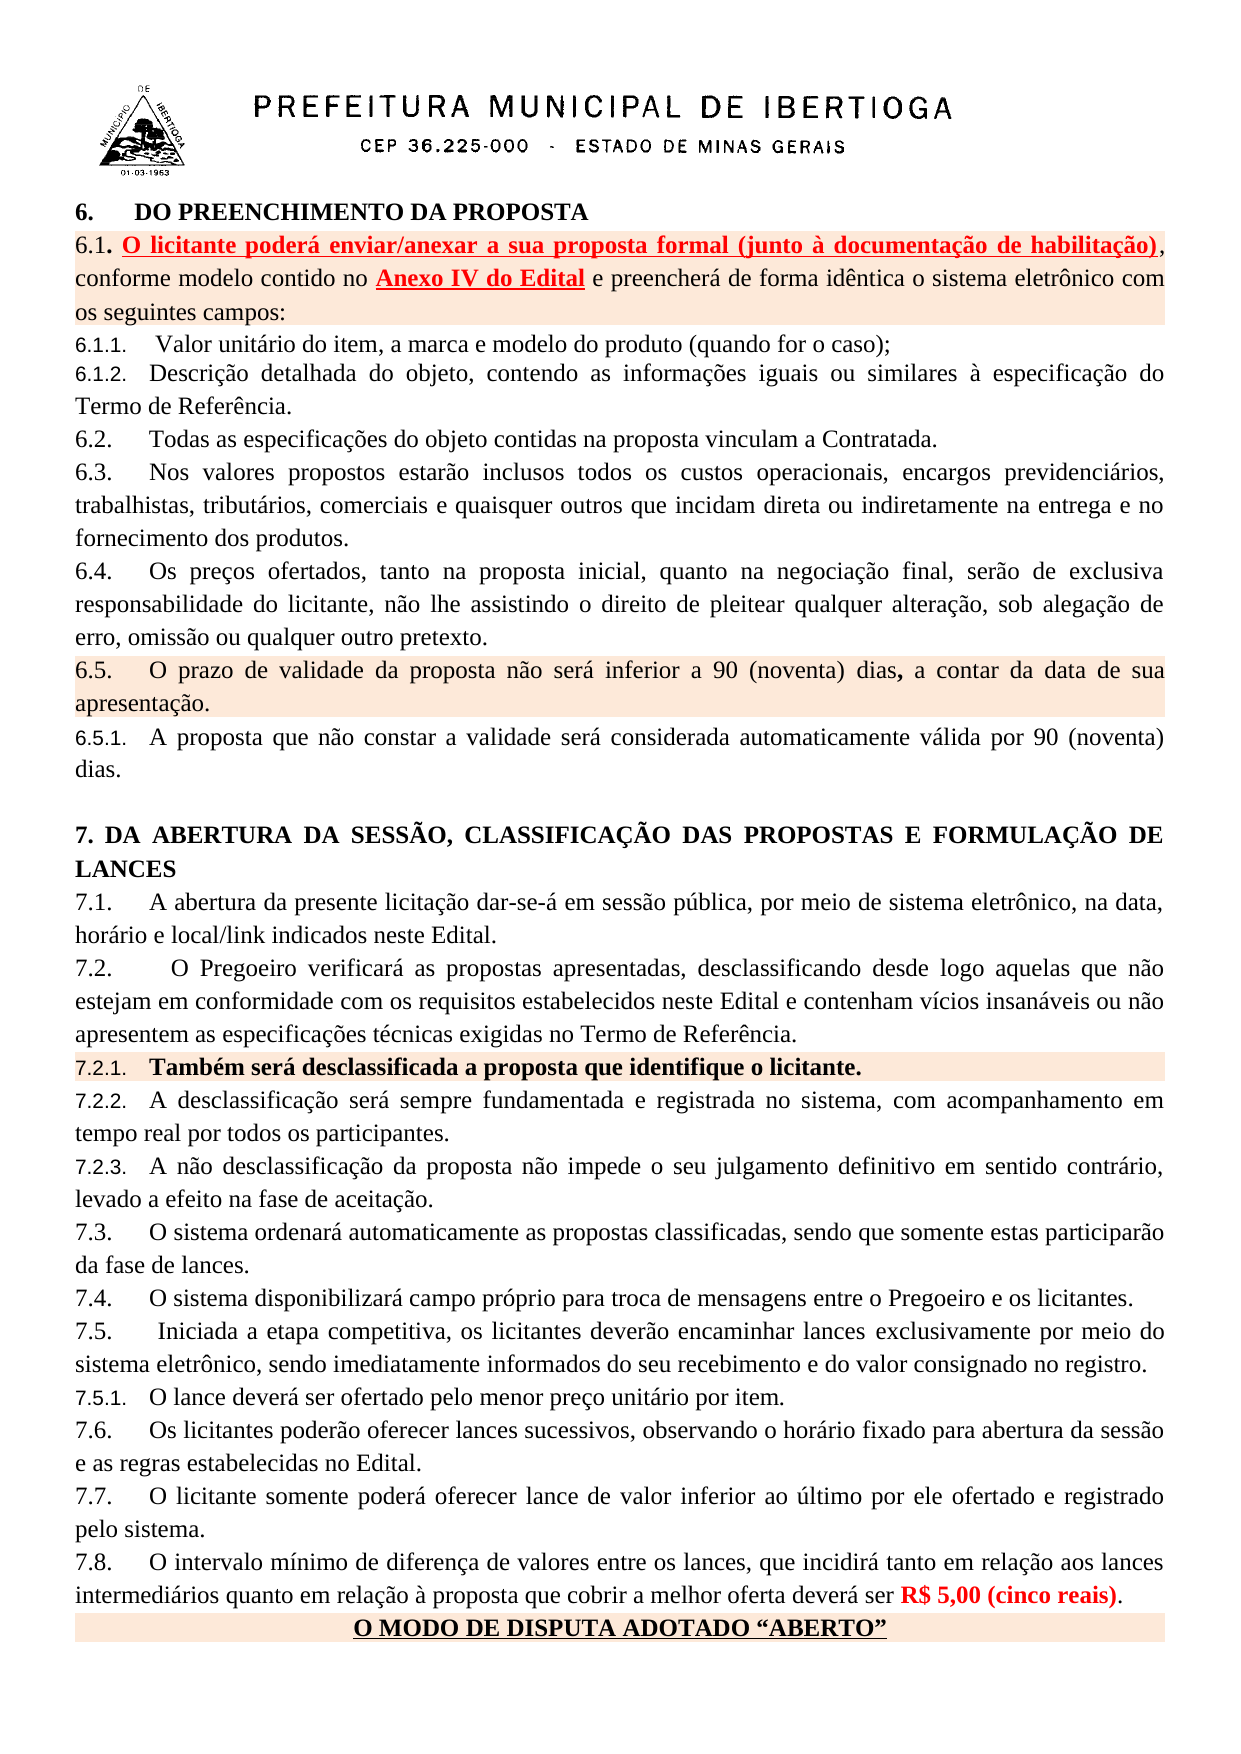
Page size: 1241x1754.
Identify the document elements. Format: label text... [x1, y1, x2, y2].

list Valor unitário do item, a marca e modelo do produto (quando for o caso); [75, 329, 1165, 358]
list Também será desclassificada a proposta que identifique o licitante. [75, 1052, 1165, 1081]
list O lance deverá ser ofertado pelo menor preço unitário por item. [75, 1382, 1165, 1411]
text DA ABERTURA DA SESSÃO, CLASSIFICAÇÃO DAS PROPOSTAS E FORMULAÇÃO DE LANCES [75, 821, 1165, 882]
list O sistema disponibilizará campo próprio para troca de mensagens entre o Pregoeiro e os licitantes. [75, 1283, 1165, 1312]
list O prazo de validade da proposta não será inferior a 90 (noventa) dias, a contar da data de sua apresentação. [75, 656, 1165, 717]
text 6.1. O licitante poderá enviar/anexar a sua proposta formal (junto à documentação de habilitação), conforme modelo contido no Anexo IV do Edital e preencherá de forma idêntica o sistema eletrônico com os seguintes campos: [75, 231, 1165, 325]
list O intervalo mínimo de diferença de valores entre os lances, que incidirá tanto em relação aos lances intermediários quanto em relação à proposta que cobrir a melhor oferta deverá ser R$ 5,00 (cinco reais). [75, 1547, 1165, 1609]
list A não desclassificação da proposta não impede o seu julgamento definitivo em sentido contrário, levado a efeito na fase de aceitação. [75, 1151, 1165, 1213]
list A abertura da presente licitação dar-se-á em sessão pública, por meio de sistema eletrônico, na data, horário e local/link indicados neste Edital. [75, 887, 1165, 948]
list Os licitantes poderão oferecer lances sucessivos, observando o horário fixado para abertura da sessão e as regras estabelecidas no Edital. [75, 1415, 1165, 1477]
list A desclassificação será sempre fundamentada e registrada no sistema, com acompanhamento em tempo real por todos os participantes. [75, 1085, 1165, 1147]
list Os preços ofertados, tanto na proposta inicial, quanto na negociação final, serão de exclusiva responsabilidade do licitante, não lhe assistindo o direito de pleitear qualquer alteração, sob alegação de erro, omissão ou qualquer outro pretexto. [75, 556, 1165, 651]
list O MODO DE DISPUTA ADOTADO “ABERTO” [75, 1613, 1165, 1642]
list Todas as especificações do objeto contidas na proposta vinculam a Contratada. [75, 424, 1165, 453]
list A proposta que não constar a validade será considerada automaticamente válida por 90 (noventa) dias. [75, 722, 1165, 783]
list O Pregoeiro verificará as propostas apresentadas, desclassificando desde logo aquelas que não estejam em conformidade com os requisitos estabelecidos neste Edital e contenham vícios insanáveis ou não apresentem as especificações técnicas exigidas no Termo de Referência. [75, 953, 1165, 1047]
list O sistema ordenará automaticamente as propostas classificadas, sendo que somente estas participarão da fase de lances. [75, 1217, 1165, 1279]
list Nos valores propostos estarão inclusos todos os custos operacionais, encargos previdenciários, trabalhistas, tributários, comerciais e quaisquer outros que incidam direta ou indiretamente na entrega e no fornecimento dos produtos. [75, 457, 1165, 552]
list Iniciada a etapa competitiva, os licitantes deverão encaminhar lances exclusivamente por meio do sistema eletrônico, sendo imediatamente informados do seu recebimento e do valor consignado no registro. [75, 1316, 1165, 1378]
list O licitante somente poderá oferecer lance de valor inferior ao último por ele ofertado e registrado pelo sistema. [75, 1481, 1165, 1543]
text DO PREENCHIMENTO DA PROPOSTA [75, 197, 1165, 226]
list Descrição detalhada do objeto, contendo as informações iguais ou similares à especificação do Termo de Referência. [75, 358, 1165, 420]
